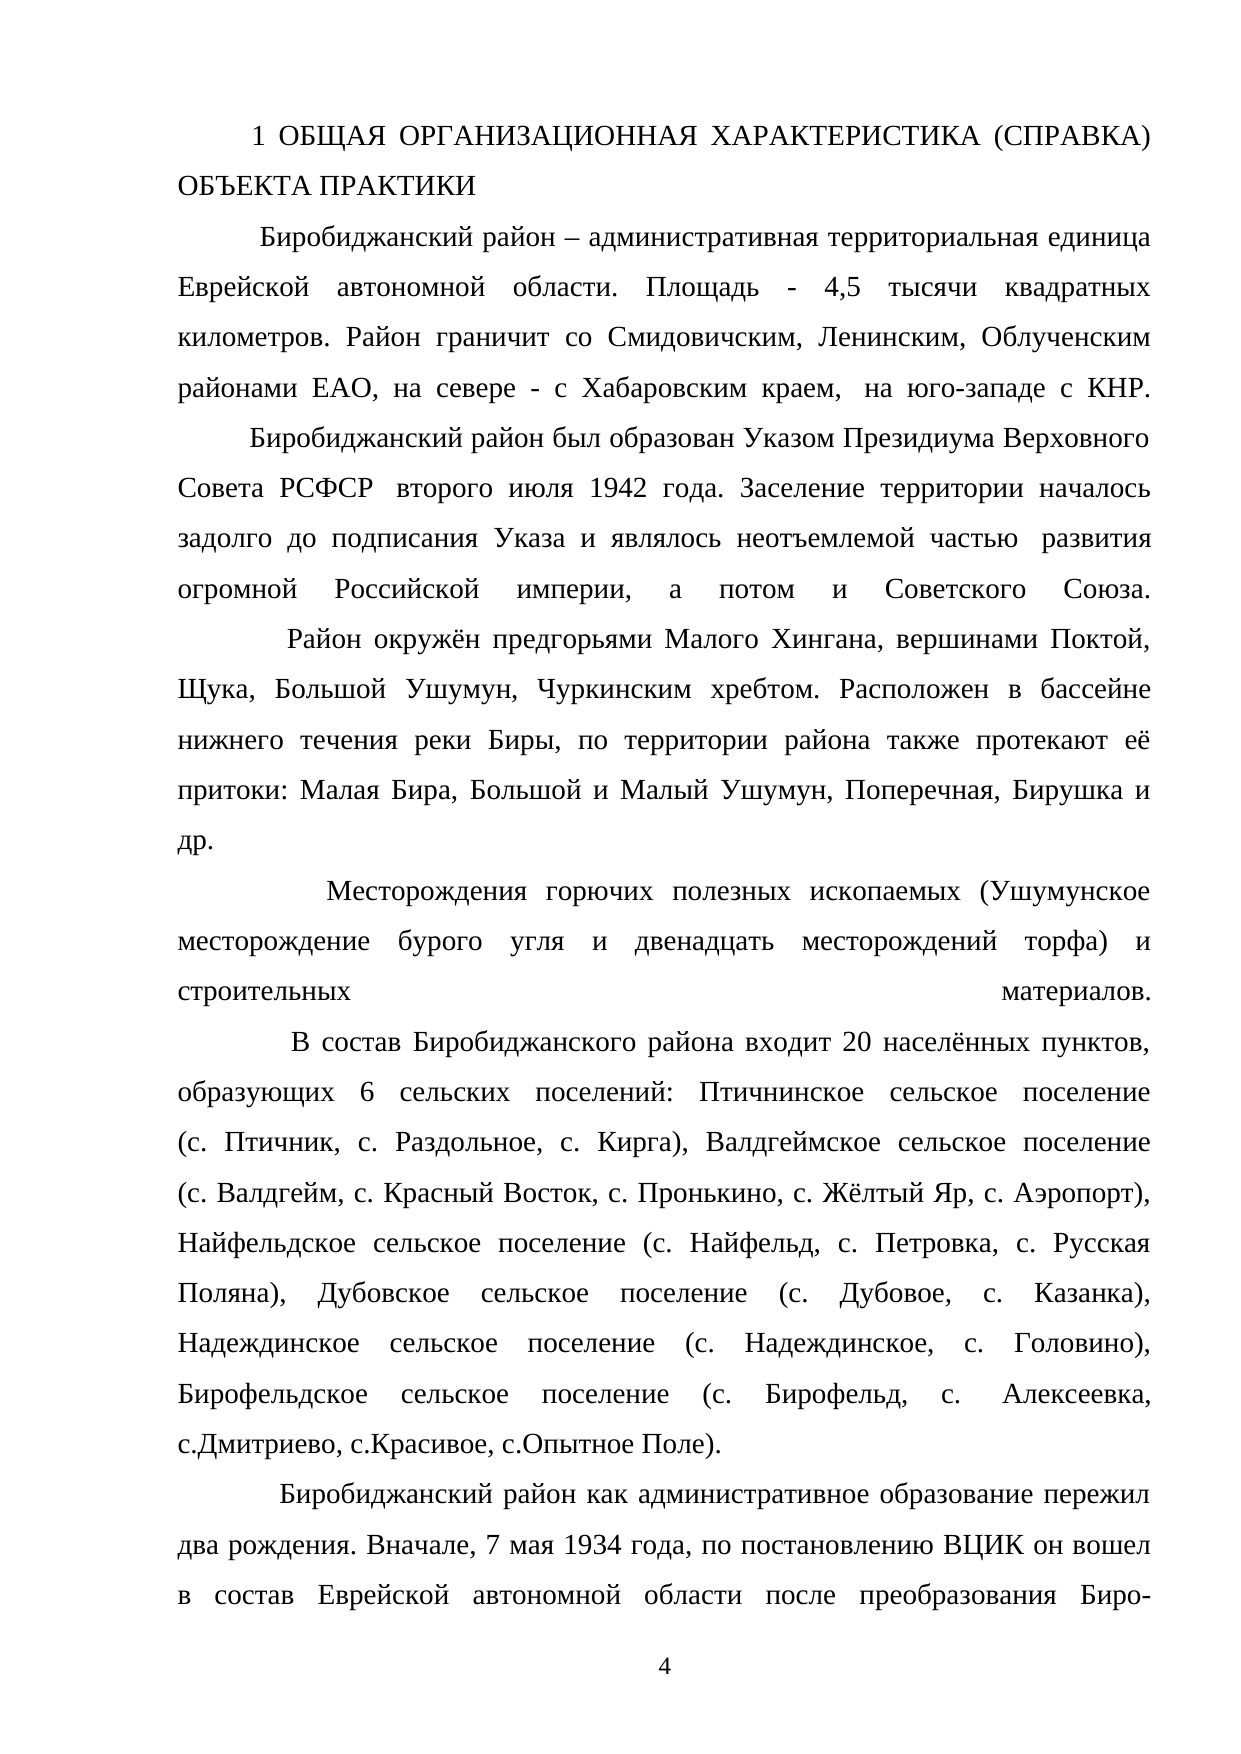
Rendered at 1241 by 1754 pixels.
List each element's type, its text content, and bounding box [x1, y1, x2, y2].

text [177, 1477, 1152, 1611]
text Биробиджанский район – административная территориальная единица Еврейской автономной области. Площадь - 4,5 тысячи квадратных километров. Район граничит со Смидовичским, Ленинским, Облученским районами ЕАО, на севере - с Хабаровским краем, на юго-западе с КНР. Биробиджанский район был образован Указом Президиума Верховного Совета РСФСР второго июля 1942 года. Заселение территории началось задолго до подписания Указа и являлось неотъемлемой частью развития огромной Российской империи, а потом и Советского Союза. Район окружён предгорьями Малого Хингана, вершинами Поктой, Щука, Большой Ушумун, Чуркинским хребтом. Расположен в бассейне нижнего течения реки Биры, по территории района также протекают её притоки: Малая Бира, Большой и Малый Ушумун, Поперечная, Бирушка и др. Месторождения горючих полезных ископаемых (Ушумунское месторождение бурого угля и двенадцать месторождений торфа) и строительных материалов. В состав Биробиджанского района входит 20 населённых пунктов, образующих 6 сельских поселений: Птичнинское сельское поселение (с. Птичник, с. Раздольное, с. Кирга), Валдгеймское сельское поселение (с. Валдгейм, с. Красный Восток, с. Пронькино, с. Жёлтый Яр, с. Аэропорт), Найфельдское сельское поселение (с. Найфельд, с. Петровка, с. Русская Поляна), Дубовское сельское поселение (с. Дубовое, с. Казанка), Надеждинское сельское поселение (с. Надеждинское, с. Головино), Бирофельдское сельское поселение (с. Бирофельд, с. Алексеевка, с.Дмитриево, с.Красивое, с.Опытное Поле). [177, 219, 1152, 1460]
text 1 ОБЩАЯ ОРГАНИЗАЦИОННАЯ ХАРАКТЕРИСТИКА (СПРАВКА) ОБЪЕКТА ПРАКТИКИ [177, 118, 1152, 202]
